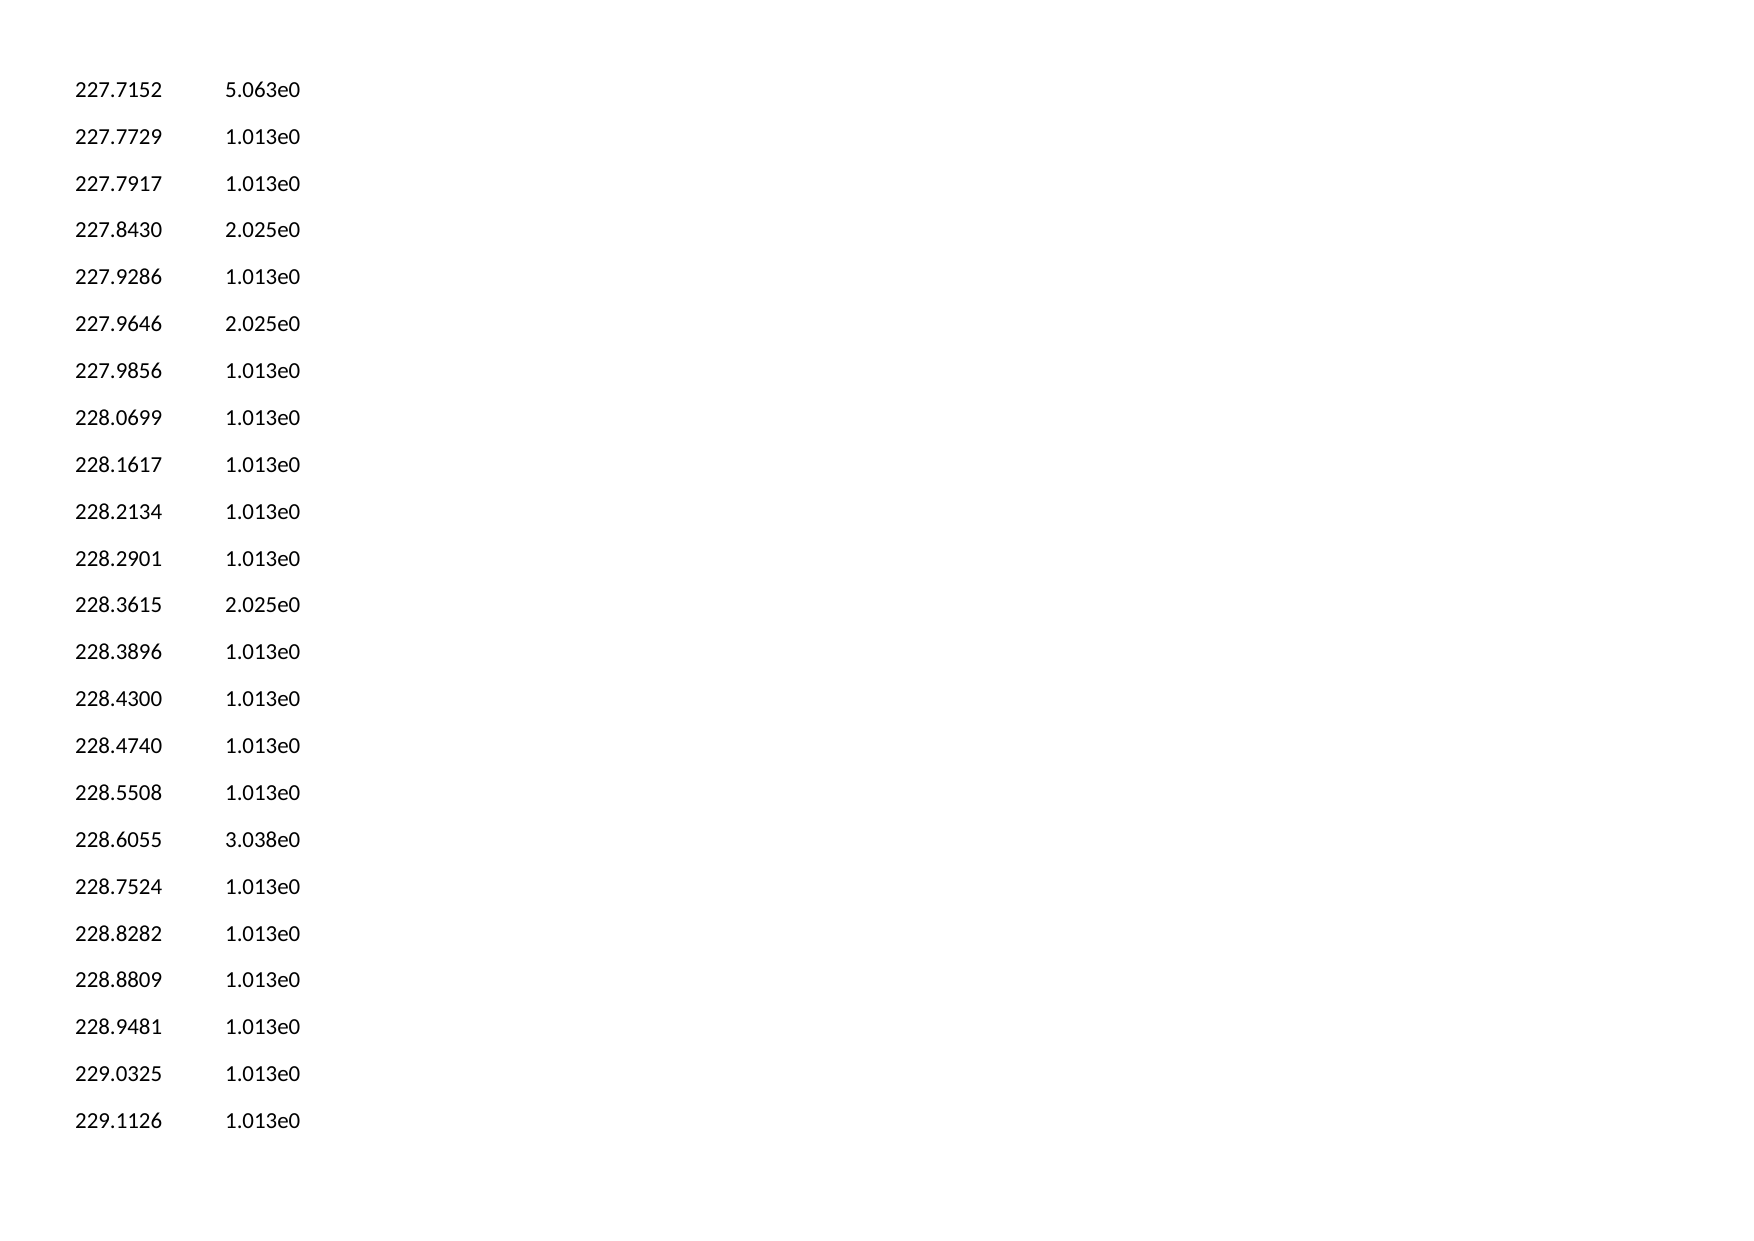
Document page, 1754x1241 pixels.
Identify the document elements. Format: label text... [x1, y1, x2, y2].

text 228.5508 1.013e0 [75, 778, 1679, 806]
text 228.0699 1.013e0 [75, 403, 1679, 431]
text 228.3615 2.025e0 [75, 591, 1679, 619]
text 228.8809 1.013e0 [75, 966, 1679, 994]
text 228.4740 1.013e0 [75, 731, 1679, 759]
text 228.3896 1.013e0 [75, 637, 1679, 666]
text 228.7524 1.013e0 [75, 872, 1679, 900]
text 227.7729 1.013e0 [75, 122, 1679, 150]
text 227.7917 1.013e0 [75, 169, 1679, 197]
text 228.4300 1.013e0 [75, 684, 1679, 712]
text 228.6055 3.038e0 [75, 825, 1679, 853]
text 229.0325 1.013e0 [75, 1059, 1679, 1087]
text 228.2134 1.013e0 [75, 497, 1679, 525]
text 227.9646 2.025e0 [75, 309, 1679, 337]
text 228.2901 1.013e0 [75, 544, 1679, 572]
text 228.9481 1.013e0 [75, 1012, 1679, 1041]
text 227.9286 1.013e0 [75, 262, 1679, 291]
text 228.8282 1.013e0 [75, 919, 1679, 947]
text 227.9856 1.013e0 [75, 356, 1679, 384]
text 229.1126 1.013e0 [75, 1106, 1679, 1134]
text 228.1617 1.013e0 [75, 450, 1679, 478]
text 227.8430 2.025e0 [75, 216, 1679, 244]
text 227.7152 5.063e0 [75, 75, 1679, 103]
